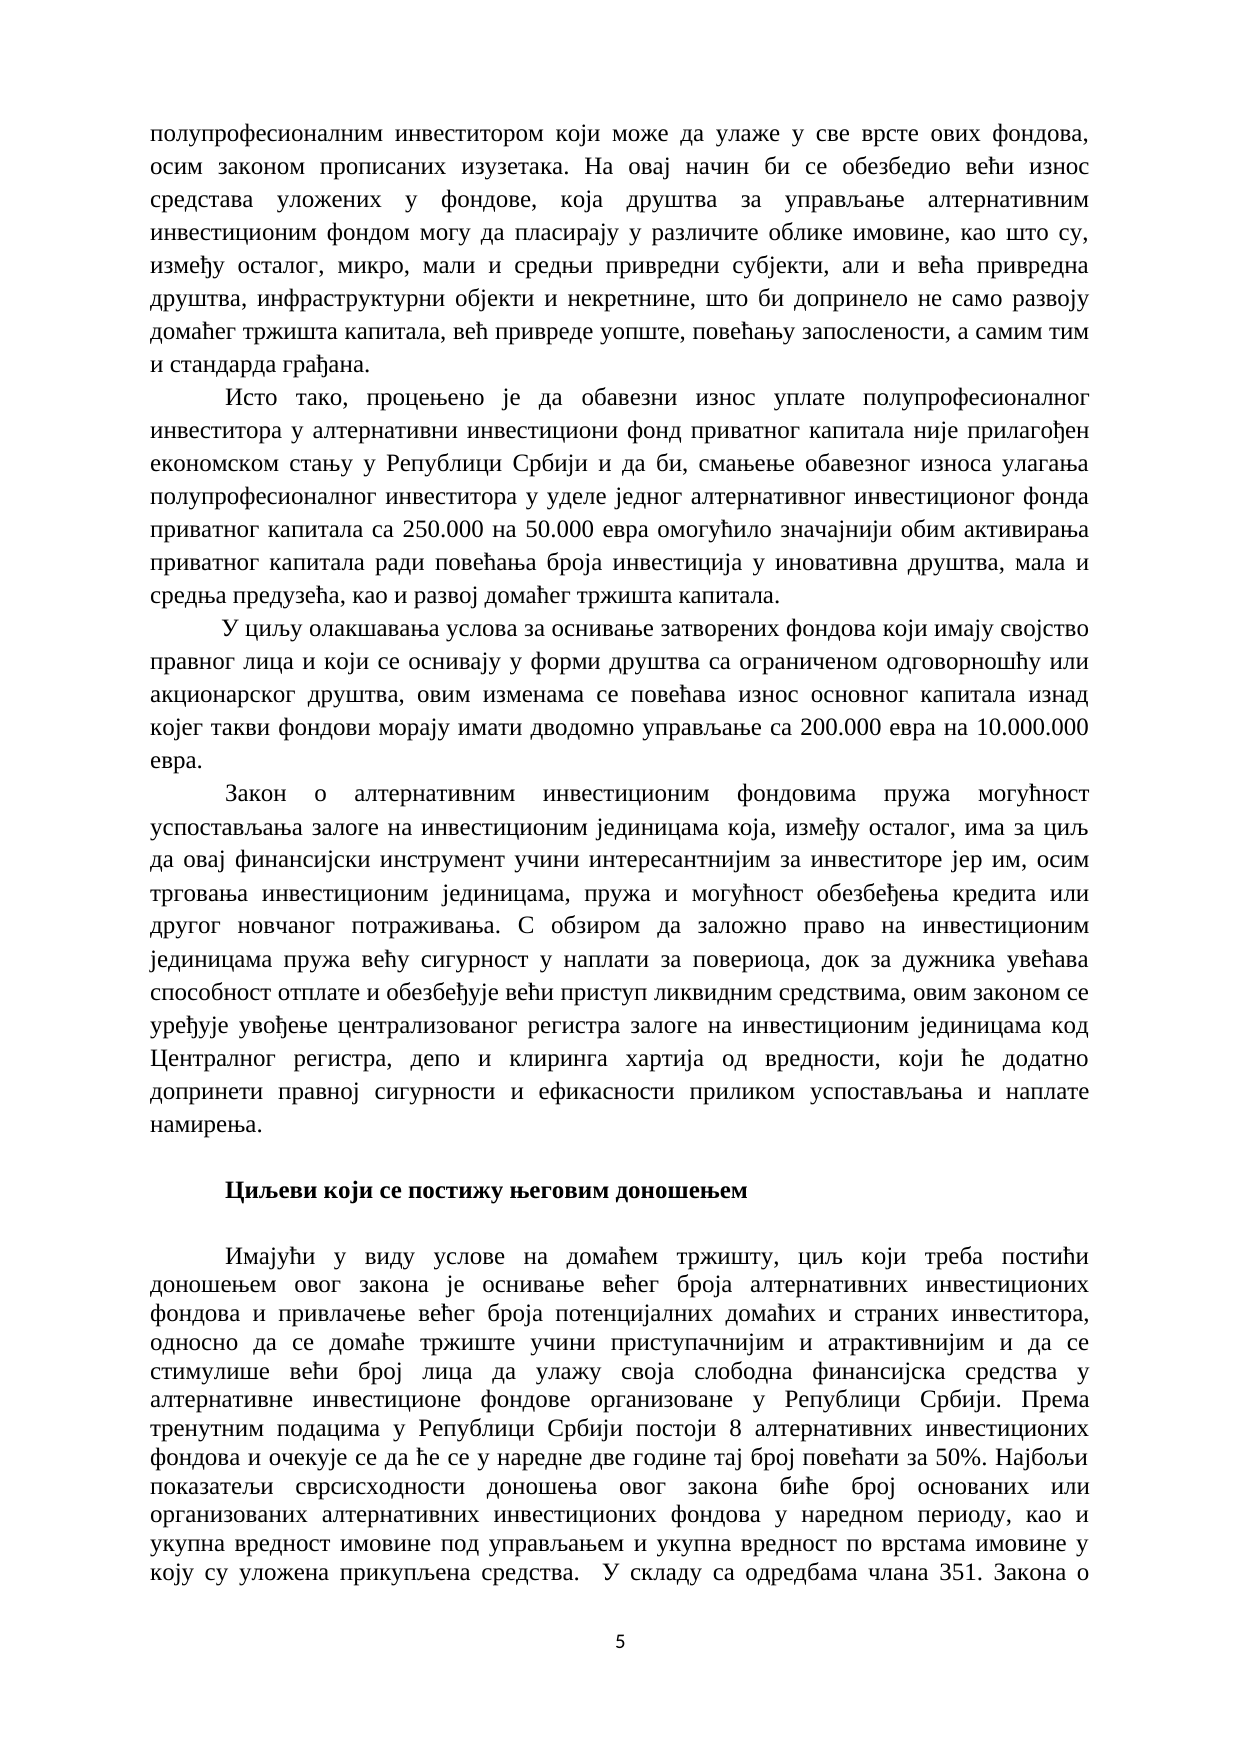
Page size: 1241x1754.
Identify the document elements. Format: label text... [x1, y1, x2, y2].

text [150, 118, 1090, 378]
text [150, 1241, 1090, 1586]
text Циљеви који се постижу његовим доношењем [150, 1175, 1090, 1203]
text У циљу олакшавања услова за оснивање затворених фондова који имају својство правног лица и који се оснивају у форми друштва са ограниченом одговорношћу или акционарског друштва, овим изменама се повећава износ основног капитала изнад којег такви фондови морају имати дводомно управљање са 200.000 евра на 10.000.000 евра. [150, 613, 1090, 774]
text Исто тако, процењено је да обавезни износ уплате полупрофесионалног инвеститора у алтернативни инвестициони фонд приватног капитала није прилагођен економском стању у Републици Србији и да би, смањење обавезног износа улагања полупрофесионалног инвеститора у уделе једног алтернативног инвестиционог фонда приватног капитала са 250.000 на 50.000 евра омогућило значајнији обим активирања приватног капитала ради повећања броја инвестиција у иновативна друштва, мала и средња предузећа, као и развој домаћег тржишта капитала. [150, 382, 1090, 609]
text Закон о алтернативним инвестиционим фондовима пружа могућност успостављања залоге на инвестиционим јединицама која, између осталог, има за циљ да овај финансијски инструмент учини интересантнијим за инвеститоре јер им, осим трговања инвестиционим јединицама, пружа и могућност обезбеђења кредита или другог новчаног потраживања. С обзиром да заложно право на инвестиционим јединицама пружа већу сигурност у наплати за повериоца, док за дужника увећава способност отплате и обезбеђује већи приступ ликвидним средствима, овим законом се уређује увођење централизованог регистра залоге на инвестиционим јединицама код Централног регистра, депо и клиринга хартија од вредности, који ће додатно допринети правној сигурности и ефикасности приликом успостављања и наплате намирења. [150, 778, 1090, 1137]
